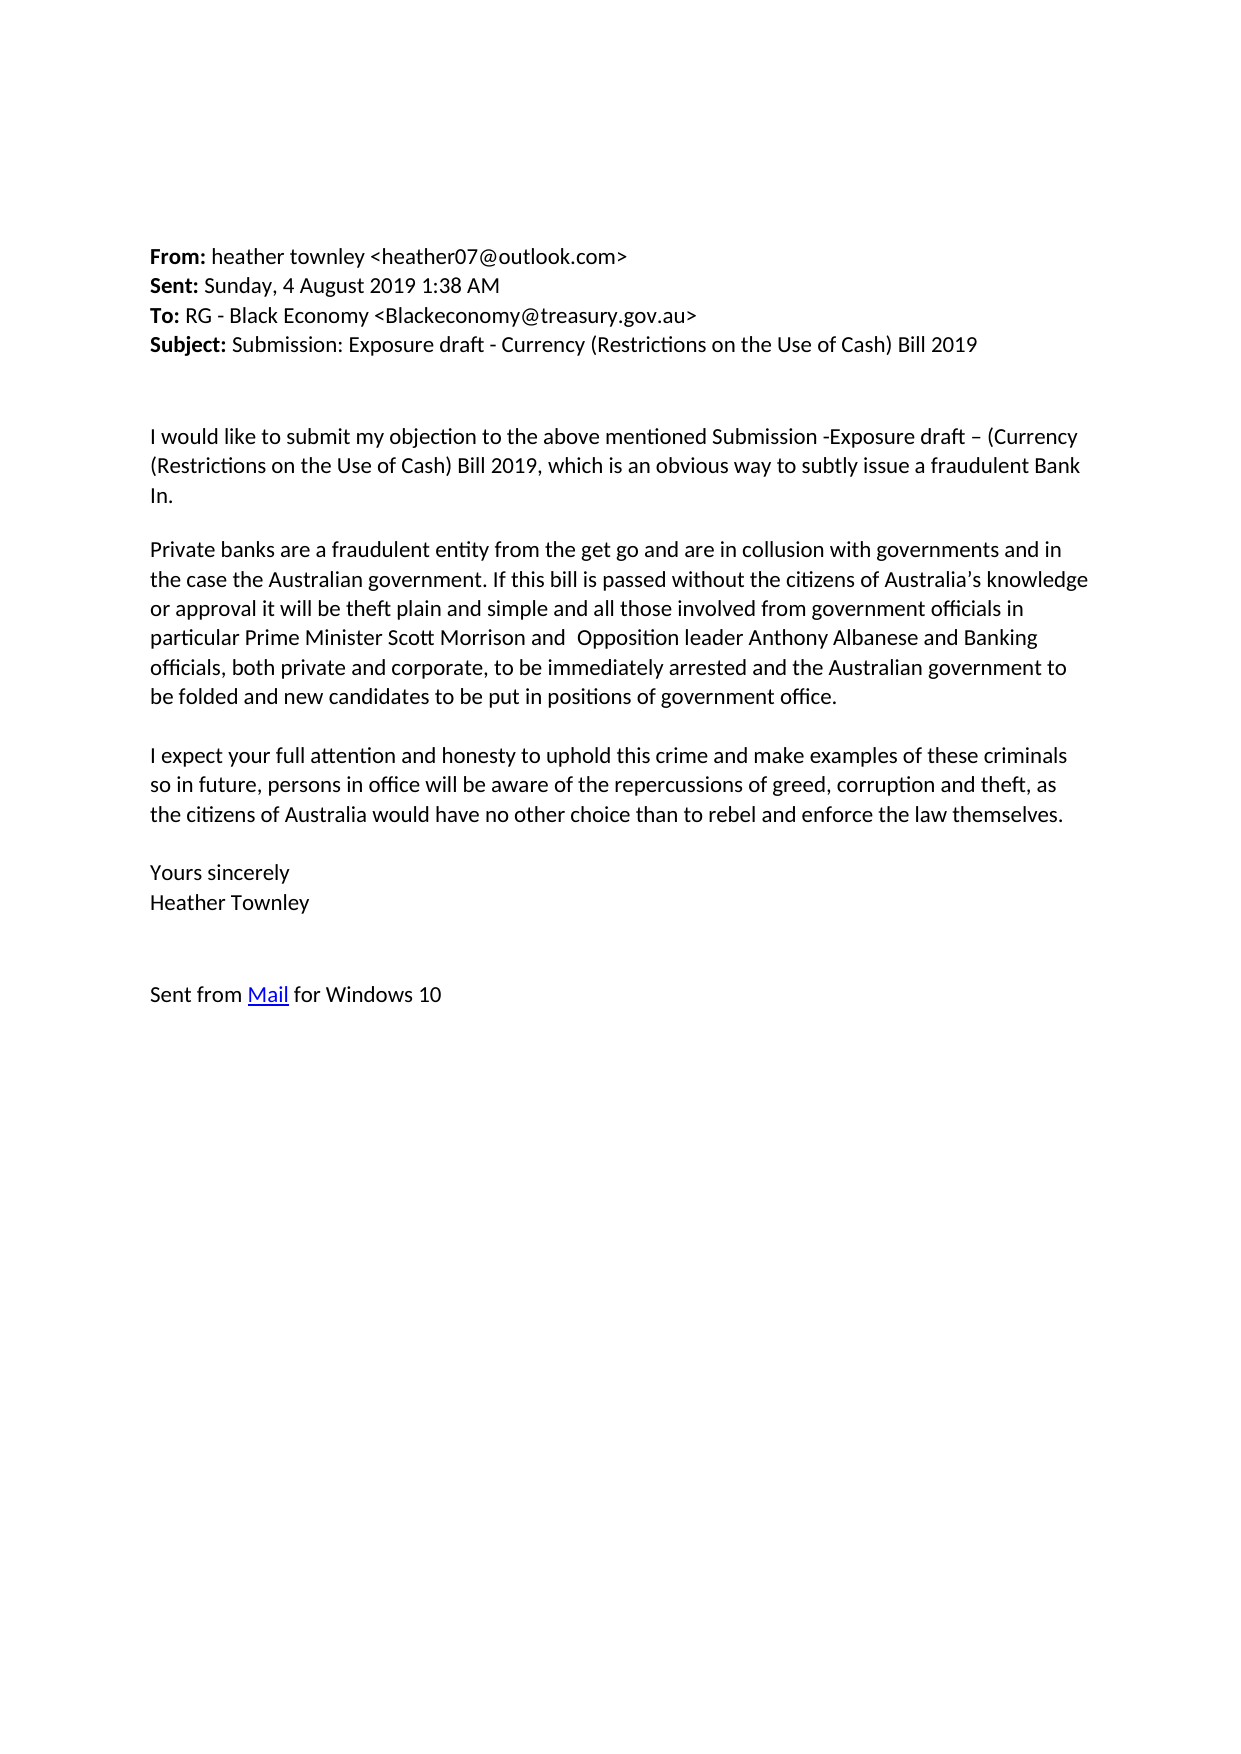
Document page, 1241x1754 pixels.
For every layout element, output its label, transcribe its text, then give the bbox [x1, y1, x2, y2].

text Sent from Mail for Windows 10 [150, 980, 1090, 1008]
text From: heather townley <heather07@outlook.com> Sent: Sunday, 4 August 2019 1:38 AM To: RG - Black Economy <Blackeconomy@treasury.gov.au> Subject: Submission: Exposure draft - Currency (Restrictions on the Use of Cash) Bill 2019 [150, 242, 1090, 358]
text Private banks are a fraudulent entity from the get go and are in collusion with governments and in the case the Australian government. If this bill is passed without the citizens of Australia’s knowledge or approval it will be theft plain and simple and all those involved from government officials in particular Prime Minister Scott Morrison and Opposition leader Anthony Albanese and Banking officials, both private and corporate, to be immediately arrested and the Australian government to be folded and new candidates to be put in positions of government office. I expect your full attention and honesty to uphold this crime and make examples of these criminals so in future, persons in office will be aware of the repercussions of greed, corruption and theft, as the citizens of Australia would have no other choice than to rebel and enforce the law themselves. Yours sincerely Heather Townley [150, 535, 1090, 916]
text I would like to submit my objection to the above mentioned Submission -Exposure draft – (Currency (Restrictions on the Use of Cash) Bill 2019, which is an obvious way to subtly issue a fraudulent Bank In. [150, 422, 1090, 509]
